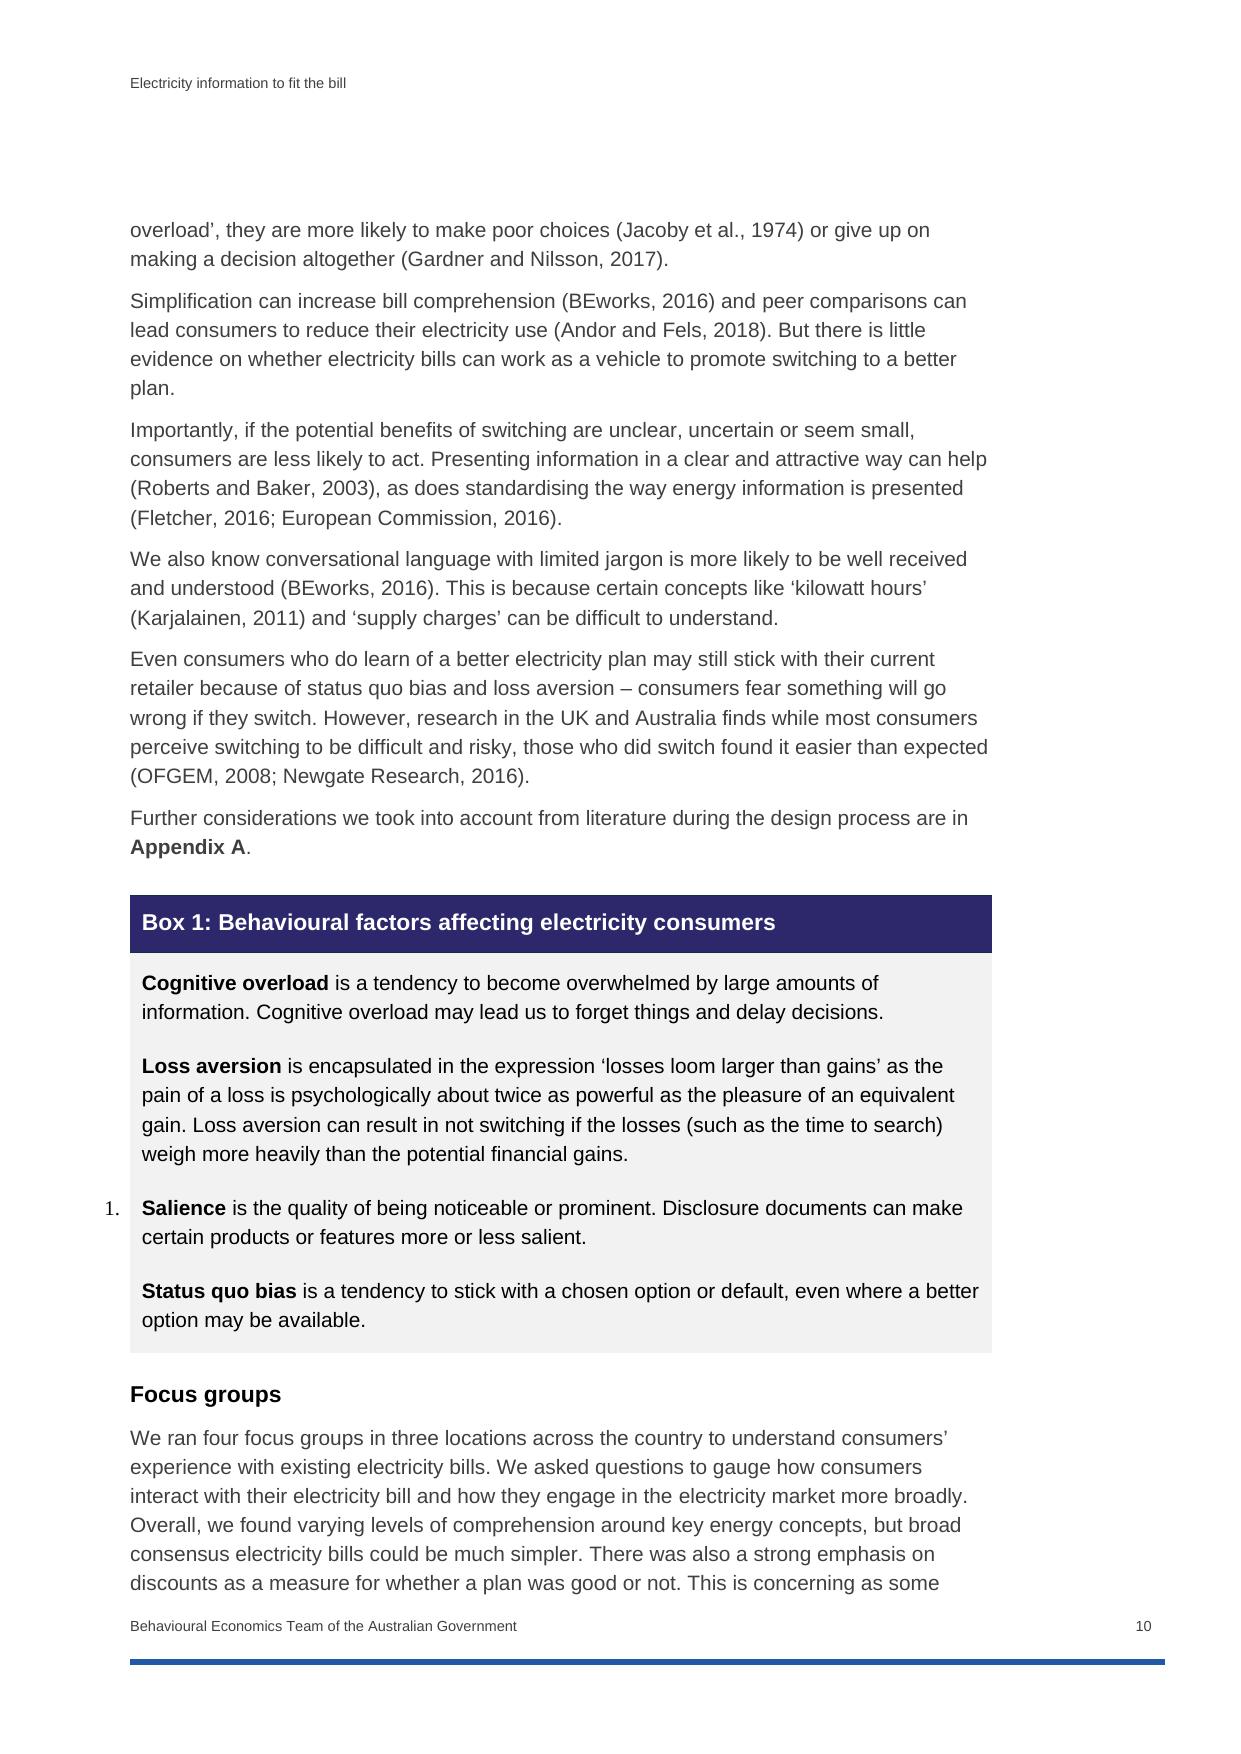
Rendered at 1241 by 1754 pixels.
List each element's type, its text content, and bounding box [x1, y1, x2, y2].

text We also know conversational language with limited jargon is more likely to be well received and understood (BEworks, 2016). This is because certain concepts like ‘kilowatt hours’ (Karjalainen, 2011) and ‘supply charges’ can be difficult to understand. [130, 542, 992, 629]
table_header Box 1: Behavioural factors affecting electricity consumers [130, 896, 992, 952]
text Simplification can increase bill comprehension (BEworks, 2016) and peer comparisons can lead consumers to reduce their electricity use (Andor and Fels, 2018). But there is little evidence on whether electricity bills can work as a vehicle to promote switching to a better plan. [130, 283, 992, 400]
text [130, 213, 992, 271]
text Further considerations we took into account from literature during the design process are in Appendix A. [130, 800, 992, 858]
text Even consumers who do learn of a better electricity plan may still stick with their current retailer because of status quo bias and loss aversion – consumers fear something will go wrong if they switch. However, research in the UK and Australia finds while most consumers perceive switching to be difficult and risky, those who did switch found it easier than expected (OFGEM, 2008; Newgate Research, 2016). [130, 642, 992, 788]
table_cell Cognitive overload is a tendency to become overwhelmed by large amounts of information. Cognitive overload may lead us to forget things and delay decisions. Loss aversion is encapsulated in the expression ‘losses loom larger than gains’ as the pain of a loss is psychologically about twice as powerful as the pleasure of an equivalent gain. Loss aversion can result in not switching if the losses (such as the time to search) weigh more heavily than the potential financial gains. Salience is the quality of being noticeable or prominent. Disclosure documents can make certain products or features more or less salient. Status quo bias is a tendency to stick with a chosen option or default, even where a better option may be available. [130, 953, 992, 1353]
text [130, 1420, 992, 1595]
text Focus groups [130, 1378, 992, 1408]
text Importantly, if the potential benefits of switching are unclear, uncertain or seem small, consumers are less likely to act. Presenting information in a clear and attractive way can help (Roberts and Baker, 2003), as does standardising the way energy information is presented (Fletcher, 2016; European Commission, 2016). [130, 413, 992, 529]
